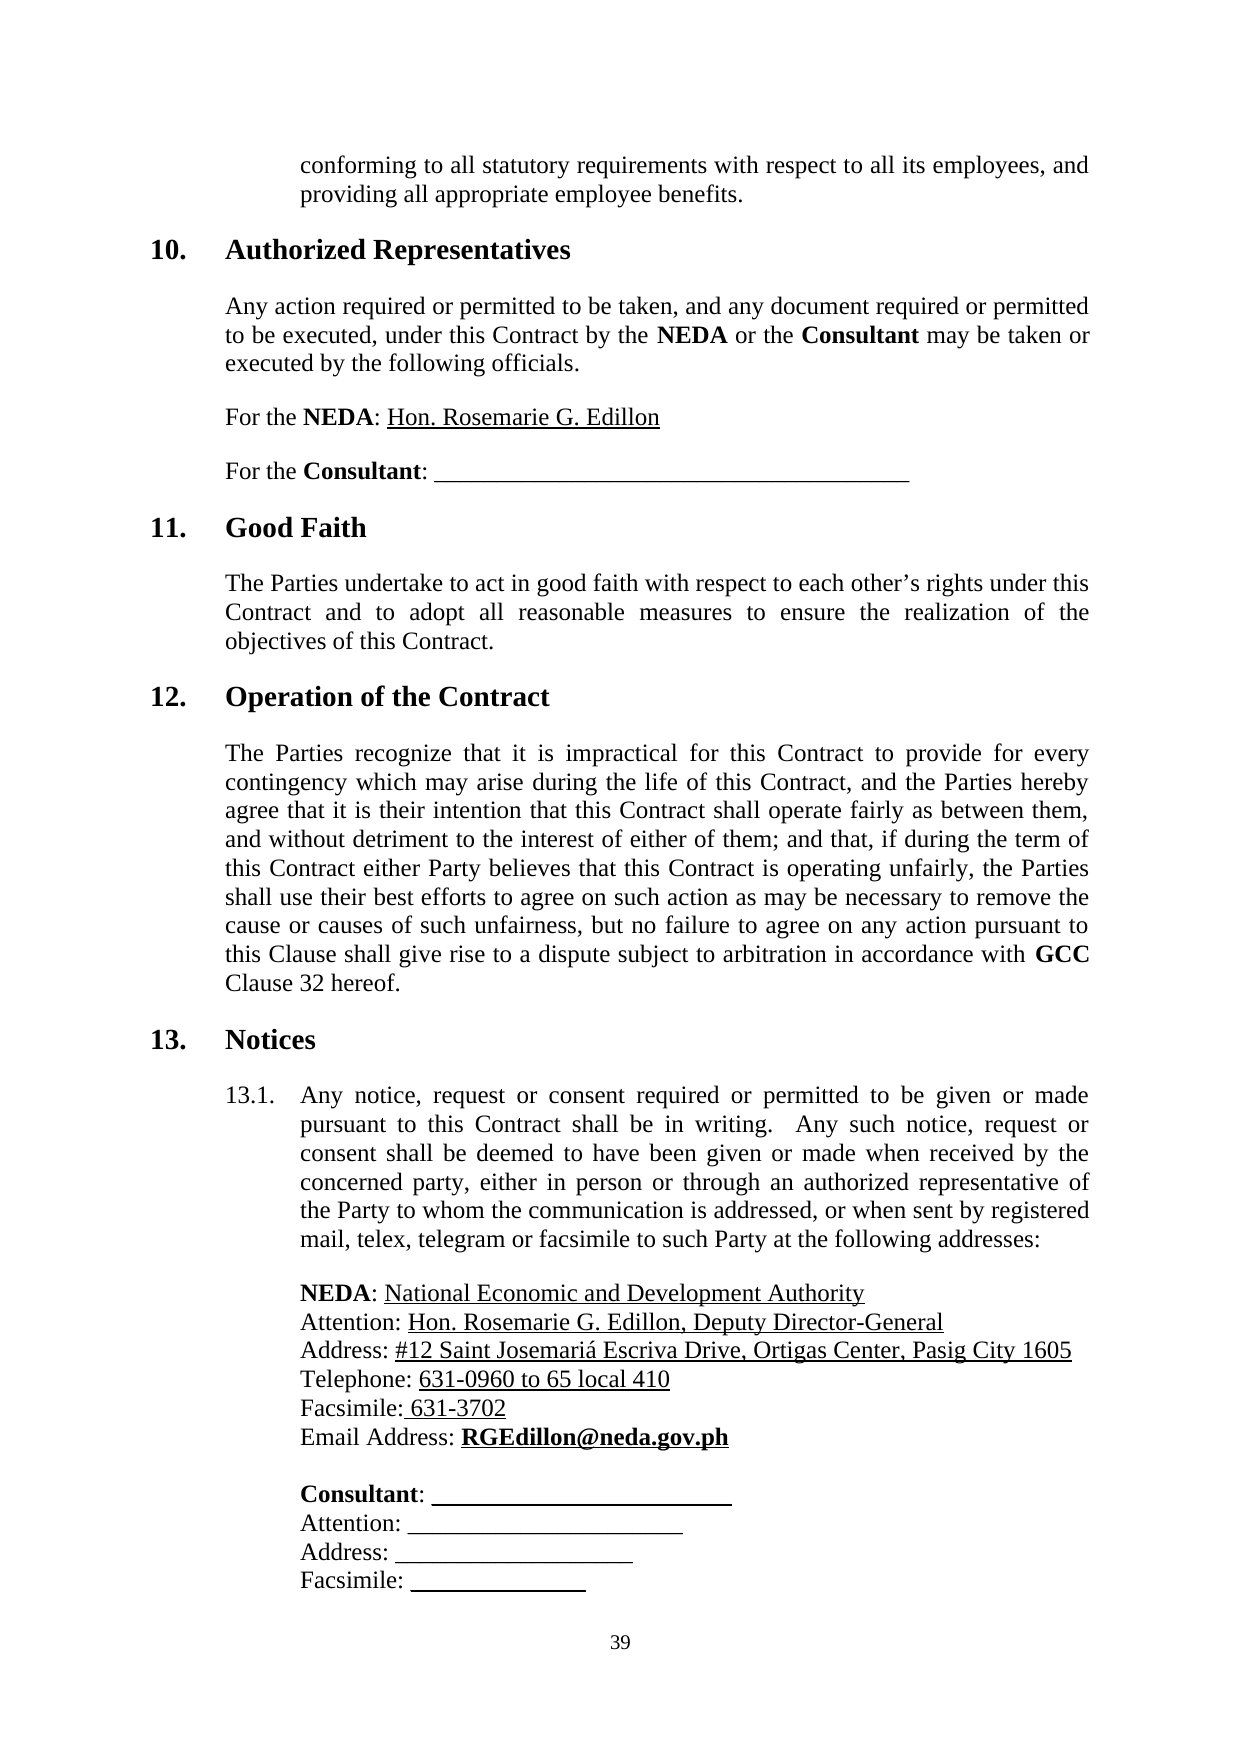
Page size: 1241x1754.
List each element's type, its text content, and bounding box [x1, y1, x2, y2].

subtitle Authorized Representatives [150, 232, 1090, 266]
text Attention: ______________________ [300, 1508, 1090, 1537]
text The Parties undertake to act in good faith with respect to each other’s rights under this Contract and to adopt all reasonable measures to ensure the realization of the objectives of this Contract. [225, 568, 1090, 654]
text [225, 150, 1090, 207]
list Good Faith [150, 510, 1090, 543]
text Address: ___________________ [300, 1537, 1090, 1565]
text For the NEDA: Hon. Rosemarie G. Edillon [150, 402, 1090, 431]
subtitle Notices [150, 1022, 1090, 1055]
list For the Consultant: ______________________________________ [225, 456, 1090, 485]
text Facsimile: 631-3702 [300, 1393, 1090, 1422]
list Any action required or permitted to be taken, and any document required or permitted to be executed, under this Contract by the NEDA or the Consultant may be taken or executed by the following officials. [225, 291, 1090, 377]
list Email Address: RGEdillon@neda.gov.ph [300, 1422, 1090, 1450]
list Operation of the Contract [150, 679, 1090, 713]
text Any notice, request or consent required or permitted to be given or made pursuant to this Contract shall be in writing. Any such notice, request or consent shall be deemed to have been given or made when received by the concerned party, either in person or through an authorized representative of the Party to whom the communication is addressed, or when sent by registered mail, telex, telegram or facsimile to such Party at the following addresses: [225, 1080, 1090, 1253]
text Facsimile: ______________ [300, 1565, 1090, 1594]
text Consultant: ________________________ [300, 1479, 1090, 1508]
text NEDA: National Economic and Development Authority [300, 1278, 1090, 1307]
text Address: #12 Saint Josemariá Escriva Drive, Ortigas Center, Pasig City 1605 [300, 1335, 1090, 1364]
text Telephone: 631-0960 to 65 local 410 [300, 1364, 1090, 1393]
text Attention: Hon. Rosemarie G. Edillon, Deputy Director-General [300, 1307, 1090, 1335]
